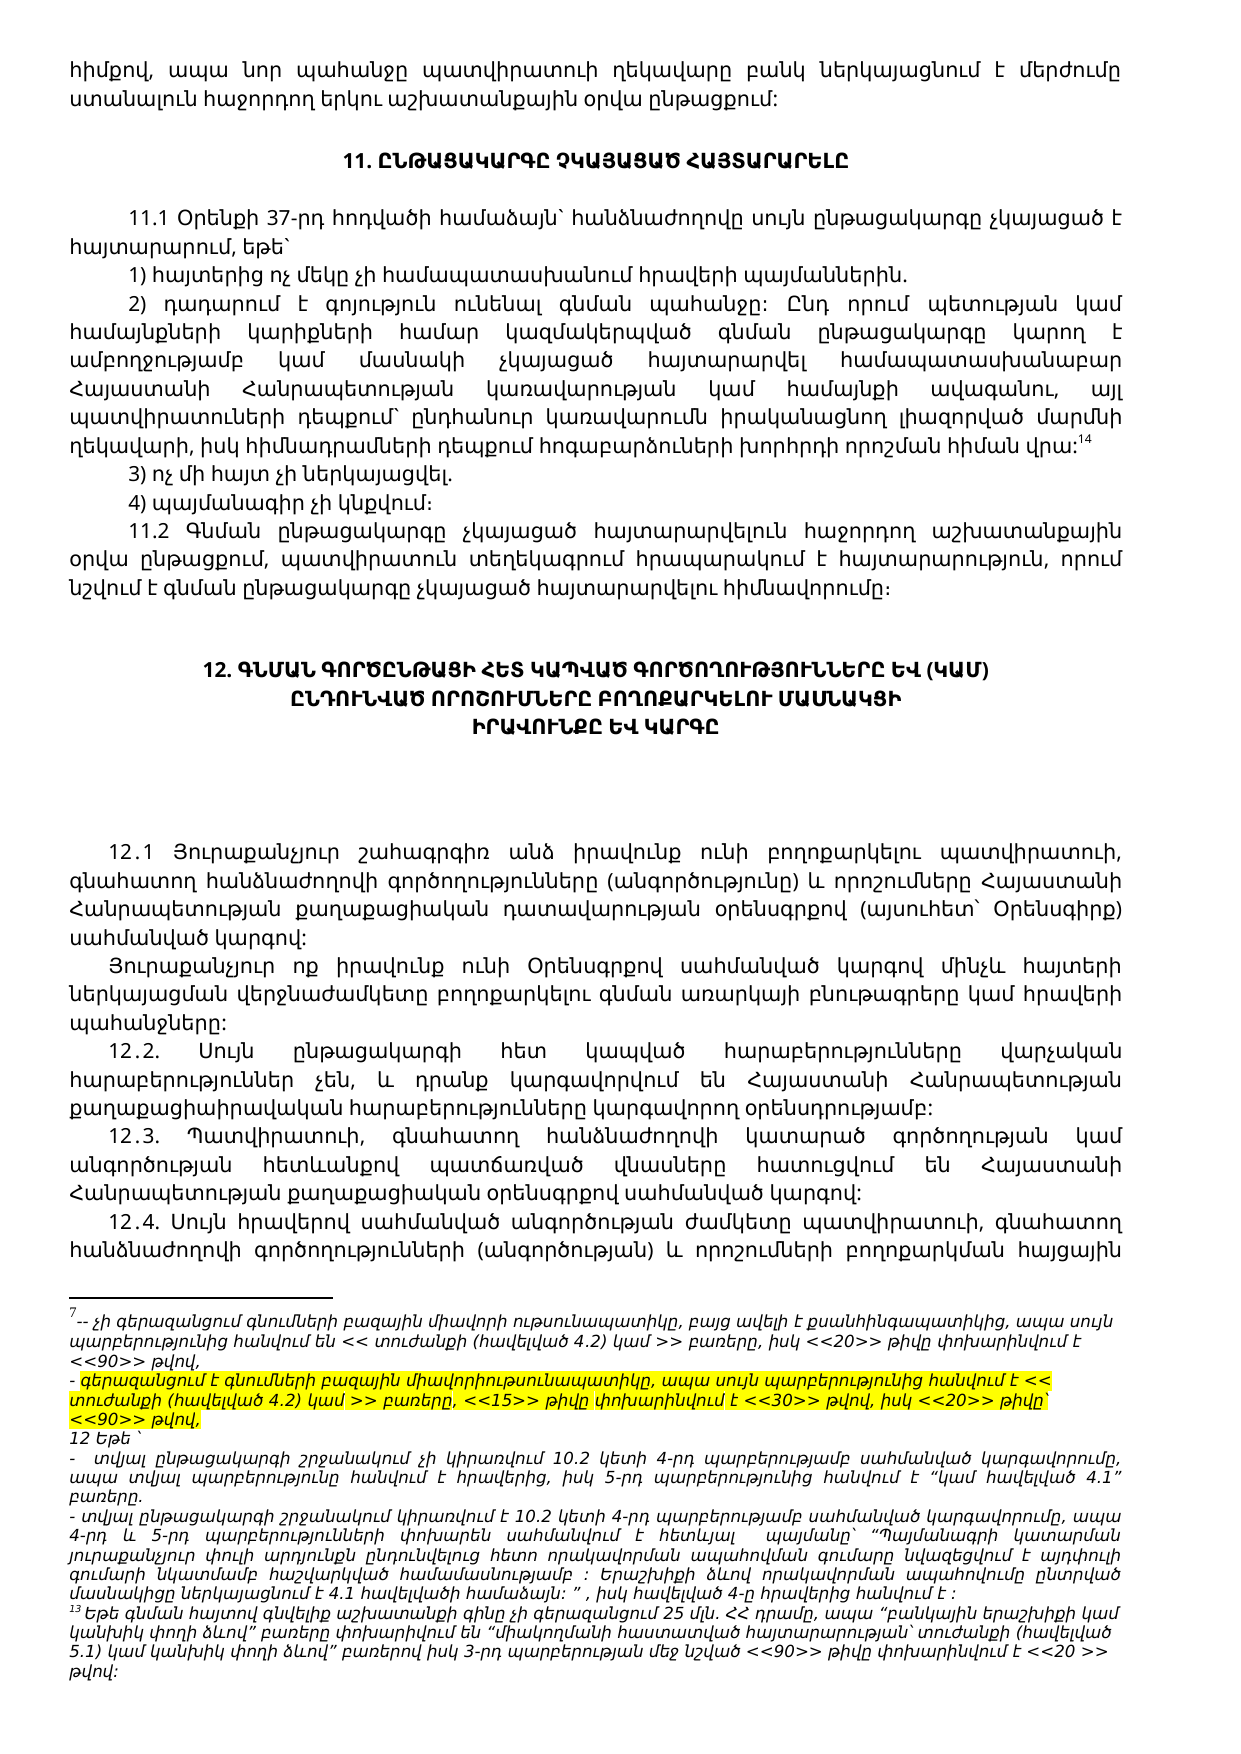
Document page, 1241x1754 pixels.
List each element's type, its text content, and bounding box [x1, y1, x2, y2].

text 12․1 Յուրաքանչյուր շահագրգիռ անձ իրավունք ունի բողոքարկելու պատվիրատուի, գնահատող հանձնաժողովի գործողությունները (անգործությունը) և որոշումները Հայաստանի Հանրապետության քաղաքացիական դատավարության օրենսգրքով (այսուհետ՝ Օրենսգիրք) սահմանված կարգով: [69, 837, 1122, 951]
text ԻՐԱՎՈՒՆՔԸ ԵՎ ԿԱՐԳԸ [69, 712, 1122, 741]
text 2) դադարում է գոյություն ունենալ գնման պահանջը: Ընդ որում պետության կամ համայնքների կարիքների համար կազմակերպված գնման ընթացակարգը կարող է ամբողջությամբ կամ մասնակի չկայացած հայտարարվել համապատասխանաբար Հայաստանի Հանրապետության կառավարության կամ համայնքի ավագանու, այլ պատվիրատուների դեպքում` ընդհանուր կառավարումն իրականացնող լիազորված մարմնի ղեկավարի, իսկ հիմնադրամների դեպքում հոգաբարձուների խորհրդի որոշման հիման վրա:14 [69, 289, 1122, 459]
text 11.1 Օրենքի 37-րդ հոդվածի համաձայն` հանձնաժողովը սույն ընթացակարգը չկայացած է հայտարարում, եթե` [69, 203, 1122, 260]
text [69, 56, 1122, 112]
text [69, 1207, 1122, 1264]
text 11. ԸՆԹԱՑԱԿԱՐԳԸ ՉԿԱՅԱՑԱԾ ՀԱՅՏԱՐԱՐԵԼԸ [69, 146, 1122, 175]
text 12. ԳՆՄԱՆ ԳՈՐԾԸՆԹԱՑԻ ՀԵՏ ԿԱՊՎԱԾ ԳՈՐԾՈՂՈՒԹՅՈՒՆՆԵՐԸ ԵՎ (ԿԱՄ) [69, 655, 1122, 684]
text Յուրաքանչյուր ոք իրավունք ունի Օրենսգրքով սահմանված կարգով մինչև հայտերի ներկայացման վերջնաժամկետը բողոքարկելու գնման առարկայի բնութագրերը կամ հրավերի պահանջները: [69, 951, 1122, 1036]
text 11.2 Գնման ընթացակարգը չկայացած հայտարարվելուն հաջորդող աշխատանքային օրվա ընթացքում, պատվիրատուն տեղեկագրում հրապարակում է հայտարարություն, որում նշվում է գնման ընթացակարգը չկայացած հայտարարվելու հիմնավորումը։ [69, 516, 1122, 601]
text 4) պայմանագիր չի կնքվում։ [69, 488, 1122, 516]
text 12․2. Սույն ընթացակարգի հետ կապված հարաբերությունները վարչական հարաբերություններ չեն, և դրանք կարգավորվում են Հայաստանի Հանրապետության քաղաքացիաիրավական հարաբերությունները կարգավորող օրենսդրությամբ: [69, 1036, 1122, 1122]
text ԸՆԴՈՒՆՎԱԾ ՈՐՈՇՈՒՄՆԵՐԸ ԲՈՂՈՔԱՐԿԵԼՈՒ ՄԱՍՆԱԿՑԻ [69, 684, 1122, 712]
text 1) հայտերից ոչ մեկը չի համապատասխանում հրավերի պայմաններին. [69, 260, 1122, 289]
text 12․3. Պատվիրատուի, գնահատող հանձնաժողովի կատարած գործողության կամ անգործության հետևանքով պատճառված վնասները հատուցվում են Հայաստանի Հանրապետության քաղաքացիական օրենսգրքով սահմանված կարգով: [69, 1122, 1122, 1207]
text 3) ոչ մի հայտ չի ներկայացվել. [69, 459, 1122, 488]
